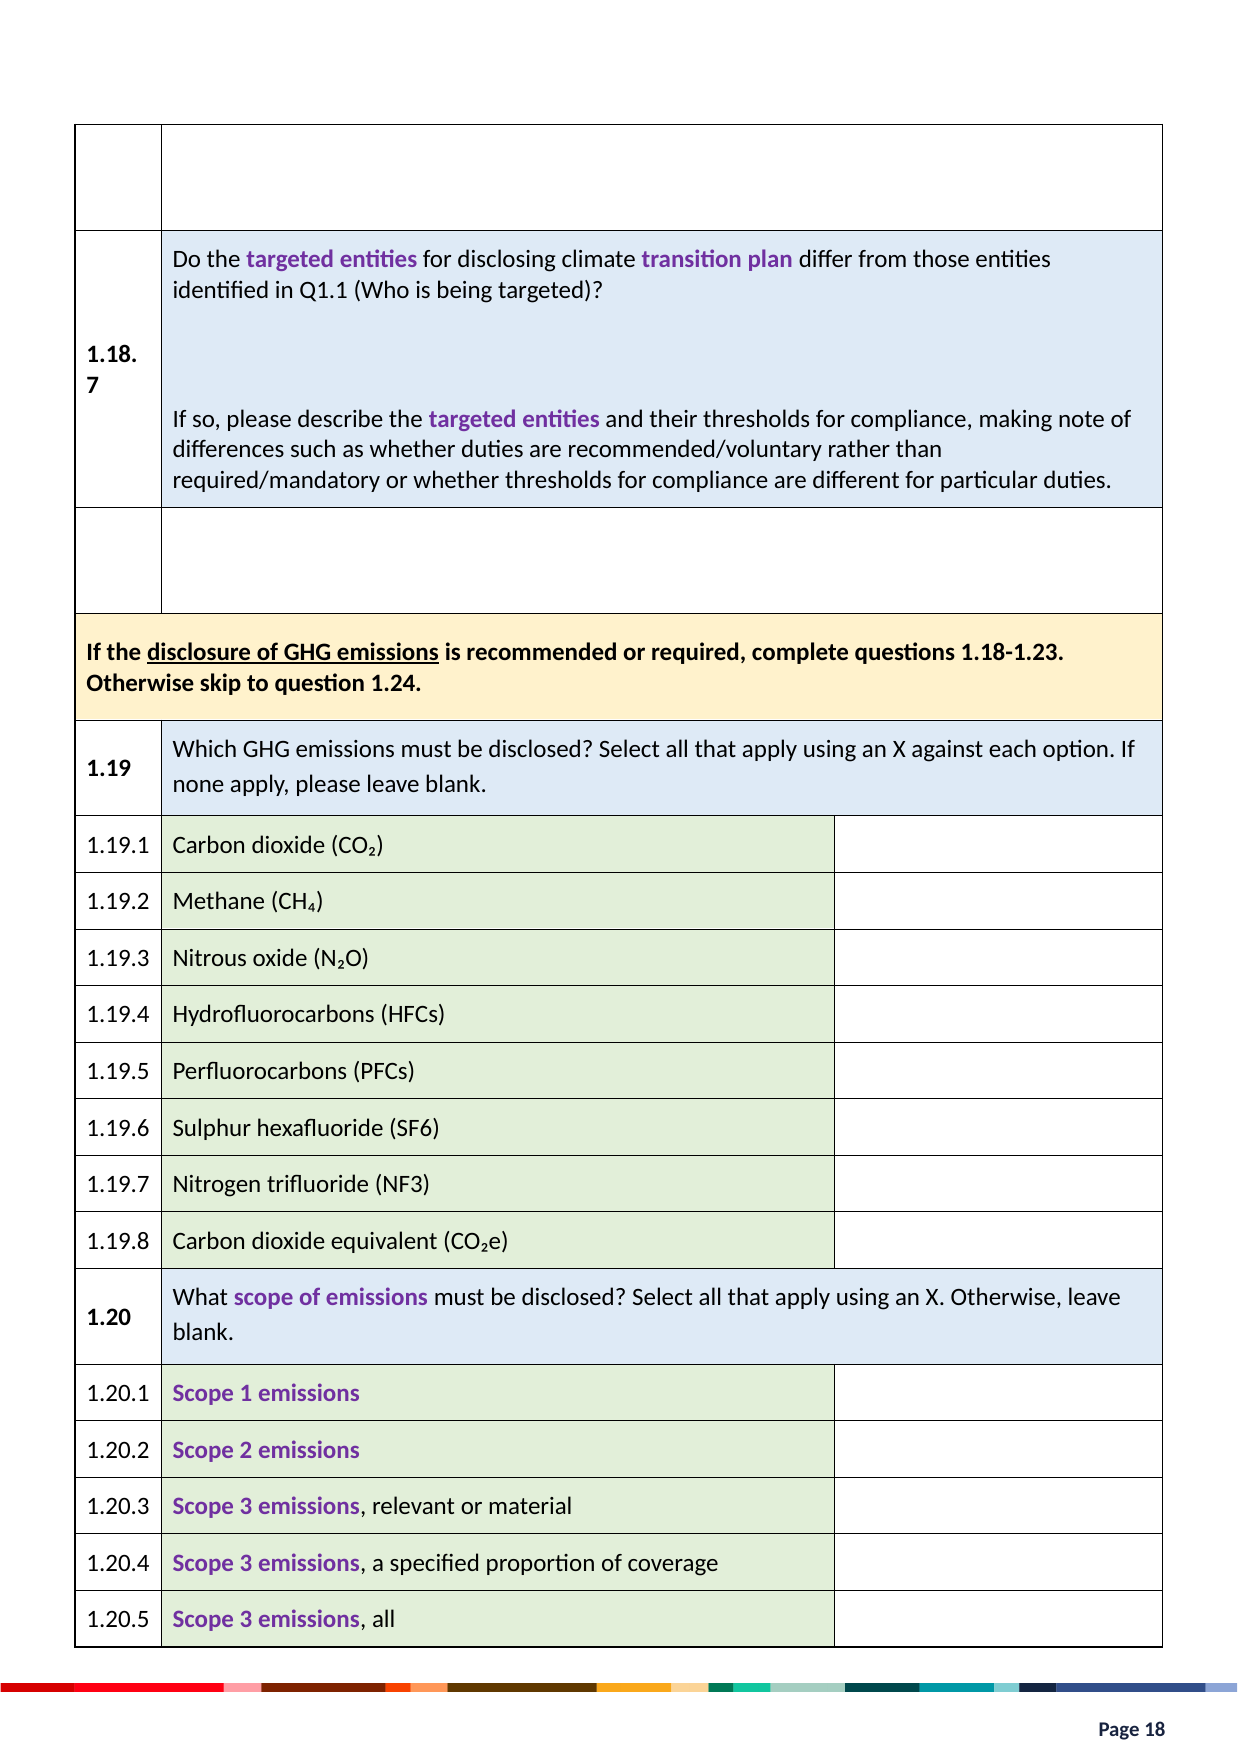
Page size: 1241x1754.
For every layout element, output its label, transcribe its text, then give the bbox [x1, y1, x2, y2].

table_cell [835, 1365, 1162, 1420]
table_cell [162, 125, 1162, 230]
table_cell Hydrofluorocarbons (HFCs) [162, 986, 834, 1042]
table_cell 1.19.7 [76, 1156, 161, 1211]
table_cell Sulphur hexafluoride (SF6) [162, 1099, 834, 1155]
table_cell Do the targeted entities for disclosing climate transition plan differ from those entities identified in Q1.1 (Who is being targeted)? If so, please describe the targeted entities and their thresholds for compliance, making note of differences such as whether duties are recommended/voluntary rather than required/mandatory or whether thresholds for compliance are different for particular duties. [162, 231, 1162, 507]
table_cell 1.19.2 [76, 873, 161, 928]
picture [0, 1683, 1236, 1692]
table_cell [835, 986, 1162, 1042]
table_cell 1.20.2 [76, 1421, 161, 1477]
table_cell [162, 508, 1162, 613]
table_cell 1.20.1 [76, 1365, 161, 1420]
table_cell [835, 1156, 1162, 1211]
table_cell [76, 125, 161, 230]
table_cell Scope 2 emissions [162, 1421, 834, 1477]
table_cell Scope 3 emissions, a specified proportion of coverage [162, 1534, 834, 1590]
table_cell 1.18.7 [76, 231, 161, 507]
table_cell Carbon dioxide (CO₂) [162, 816, 834, 872]
table_cell Nitrous oxide (N₂O) [162, 930, 834, 985]
table_cell Nitrogen trifluoride (NF3) [162, 1156, 834, 1211]
table_cell [835, 1421, 1162, 1477]
table_cell 1.19.4 [76, 986, 161, 1042]
table_cell Carbon dioxide equivalent (CO₂e) [162, 1212, 834, 1268]
table_cell Scope 1 emissions [162, 1365, 834, 1420]
table_cell Scope 3 emissions, all [162, 1591, 834, 1646]
table_cell 1.19.3 [76, 930, 161, 985]
table_cell If the disclosure of GHG emissions is recommended or required, complete questions 1.18-1.23. Otherwise skip to question 1.24. [76, 614, 1162, 719]
table_cell Scope 3 emissions, relevant or material [162, 1478, 834, 1533]
table_cell [835, 816, 1162, 872]
table_cell Which GHG emissions must be disclosed? Select all that apply using an X against each option. If none apply, please leave blank. [162, 721, 1162, 815]
table_cell 1.20.5 [76, 1591, 161, 1646]
table_cell [835, 1478, 1162, 1533]
table_cell 1.19.5 [76, 1043, 161, 1098]
table_cell 1.19.6 [76, 1099, 161, 1155]
table_cell [835, 873, 1162, 928]
table_cell 1.19 [76, 721, 161, 815]
table_cell [835, 1534, 1162, 1590]
table_cell Methane (CH₄) [162, 873, 834, 928]
table_cell What scope of emissions must be disclosed? Select all that apply using an X. Otherwise, leave blank. [162, 1269, 1162, 1364]
table_cell [835, 1591, 1162, 1646]
table_cell Perfluorocarbons (PFCs) [162, 1043, 834, 1098]
table_cell 1.20.4 [76, 1534, 161, 1590]
table_cell [835, 1043, 1162, 1098]
table_cell 1.20.3 [76, 1478, 161, 1533]
table_cell [835, 1099, 1162, 1155]
table_cell [835, 930, 1162, 985]
table_cell [835, 1212, 1162, 1268]
table_cell 1.20 [76, 1269, 161, 1364]
table_cell [76, 508, 161, 613]
table_cell 1.19.1 [76, 816, 161, 872]
table_cell 1.19.8 [76, 1212, 161, 1268]
